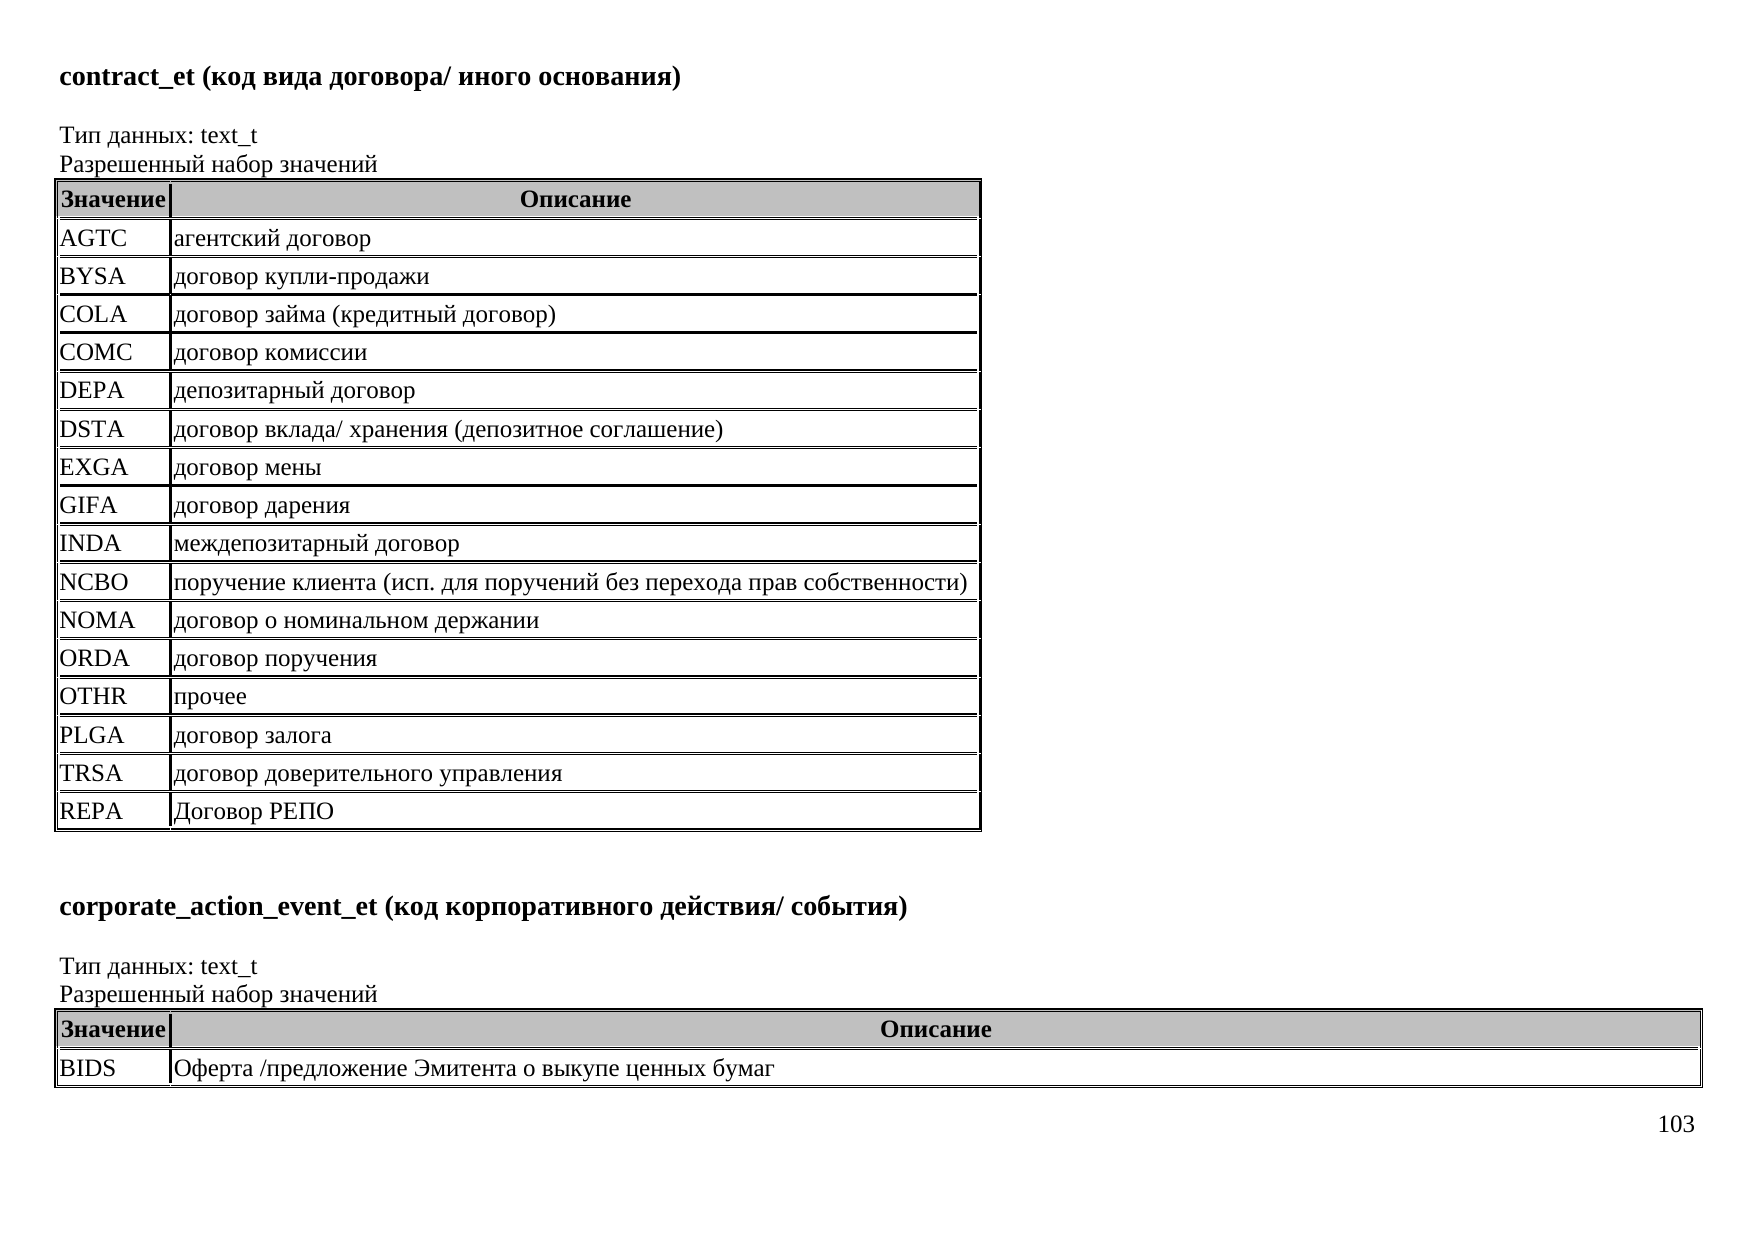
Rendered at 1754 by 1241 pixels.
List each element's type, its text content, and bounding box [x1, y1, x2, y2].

text Тип данных: text_t Разрешенный набор значений [59, 951, 1695, 1008]
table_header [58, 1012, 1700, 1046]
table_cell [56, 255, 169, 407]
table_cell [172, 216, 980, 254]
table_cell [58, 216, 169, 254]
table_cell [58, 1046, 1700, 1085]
subtitle contract_et (код вида договора/ иного основания) [59, 59, 1695, 91]
text Тип данных: text_t Разрешенный набор значений [59, 121, 1695, 178]
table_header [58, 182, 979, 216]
subtitle corporate_action_event_et (код корпоративного действия/ события) [59, 889, 1695, 922]
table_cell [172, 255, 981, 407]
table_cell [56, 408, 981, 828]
